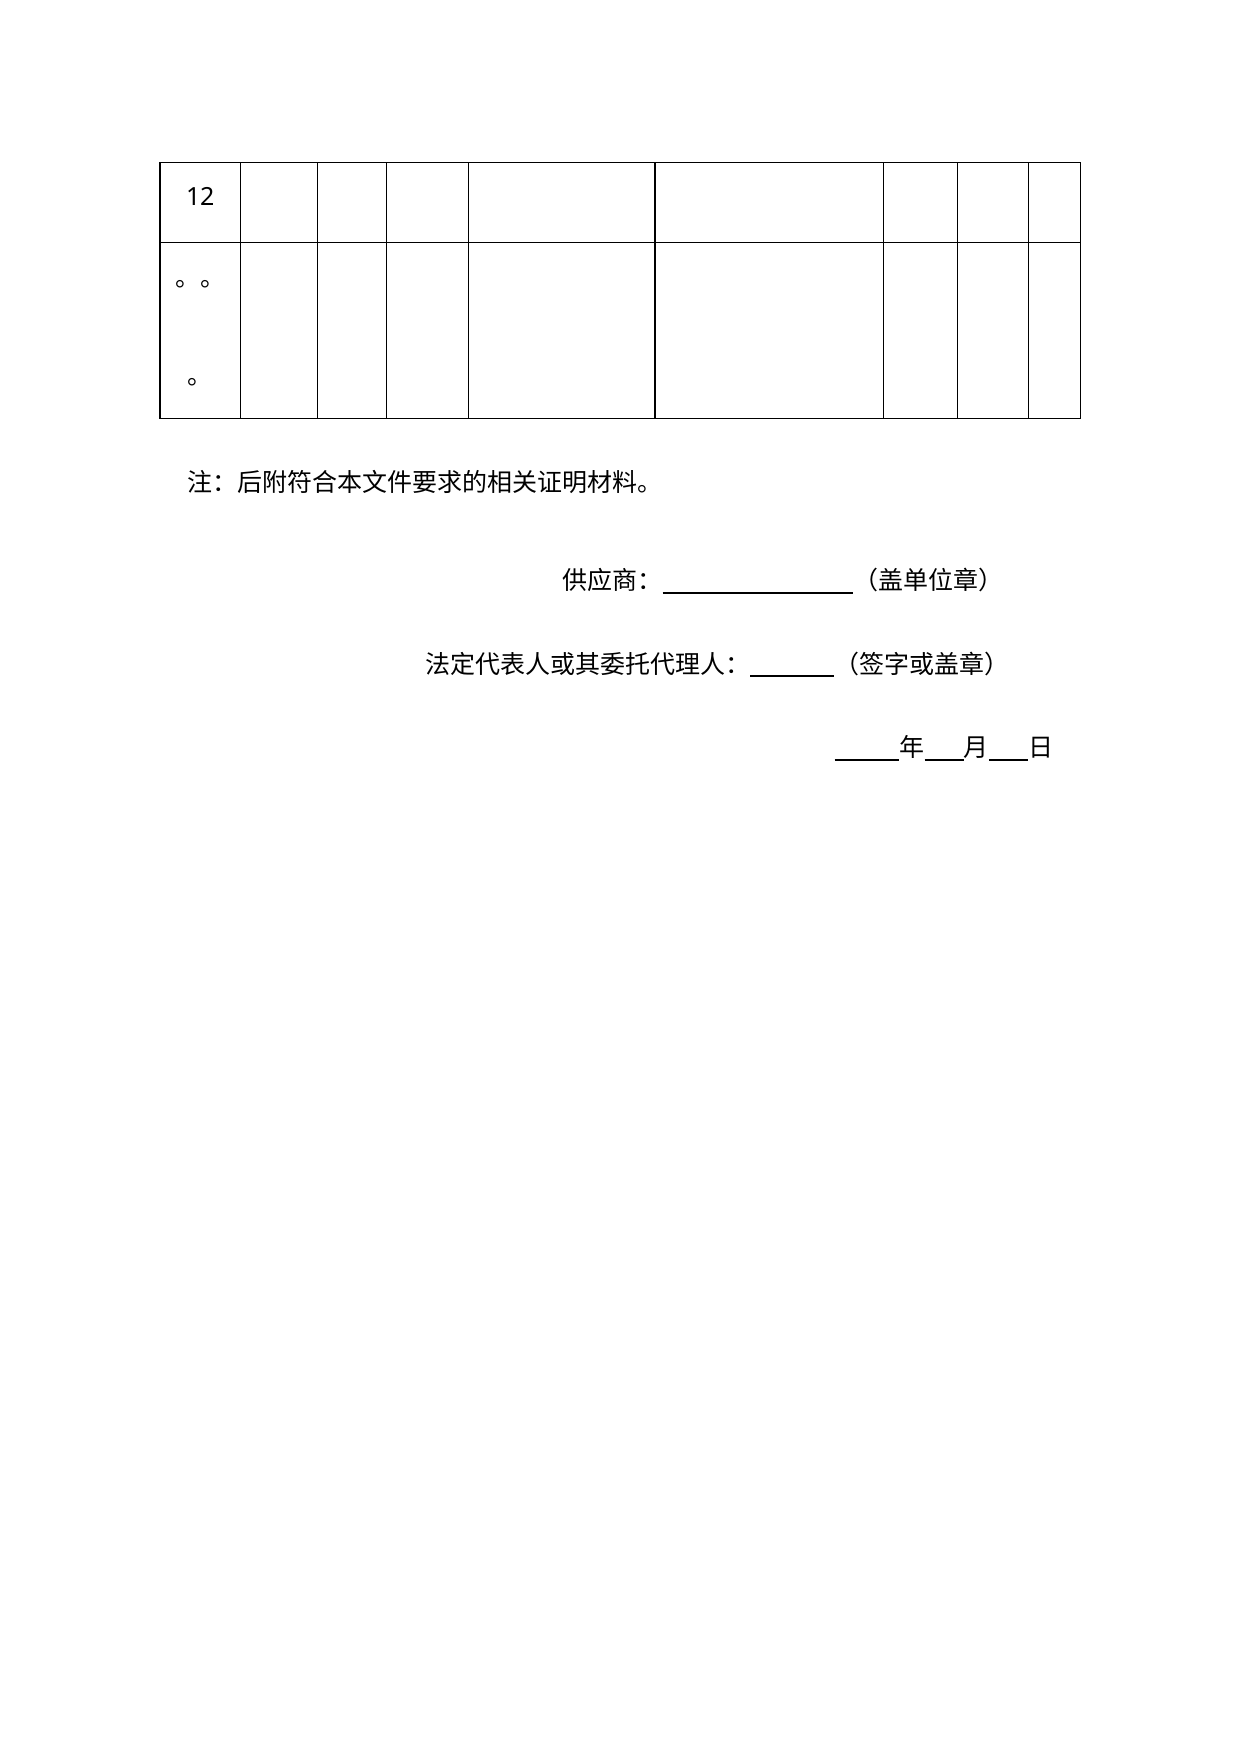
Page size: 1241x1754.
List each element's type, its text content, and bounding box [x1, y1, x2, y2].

text 法定代表人或其委托代理人： （签字或盖章） [187, 644, 1009, 681]
table_cell [1029, 163, 1080, 242]
text 年 月 日 [187, 728, 1053, 764]
table_cell [469, 243, 654, 418]
table_cell [387, 243, 468, 418]
text 供应商： （盖单位章） [187, 561, 1003, 597]
table_cell [958, 163, 1028, 242]
table_cell [318, 163, 386, 242]
table_cell [656, 163, 883, 242]
table_cell 。。。 [161, 243, 240, 418]
table_cell 12 [161, 163, 240, 242]
table_cell [469, 163, 654, 242]
table_cell [884, 243, 957, 418]
table_cell [656, 243, 883, 418]
text 注：后附符合本文件要求的相关证明材料。 [187, 448, 1053, 513]
table_cell [884, 163, 957, 242]
table_cell [241, 163, 317, 242]
table_cell [958, 243, 1028, 418]
table_cell [241, 243, 317, 418]
table_cell [1029, 243, 1080, 418]
table_cell [387, 163, 468, 242]
table_cell [318, 243, 386, 418]
